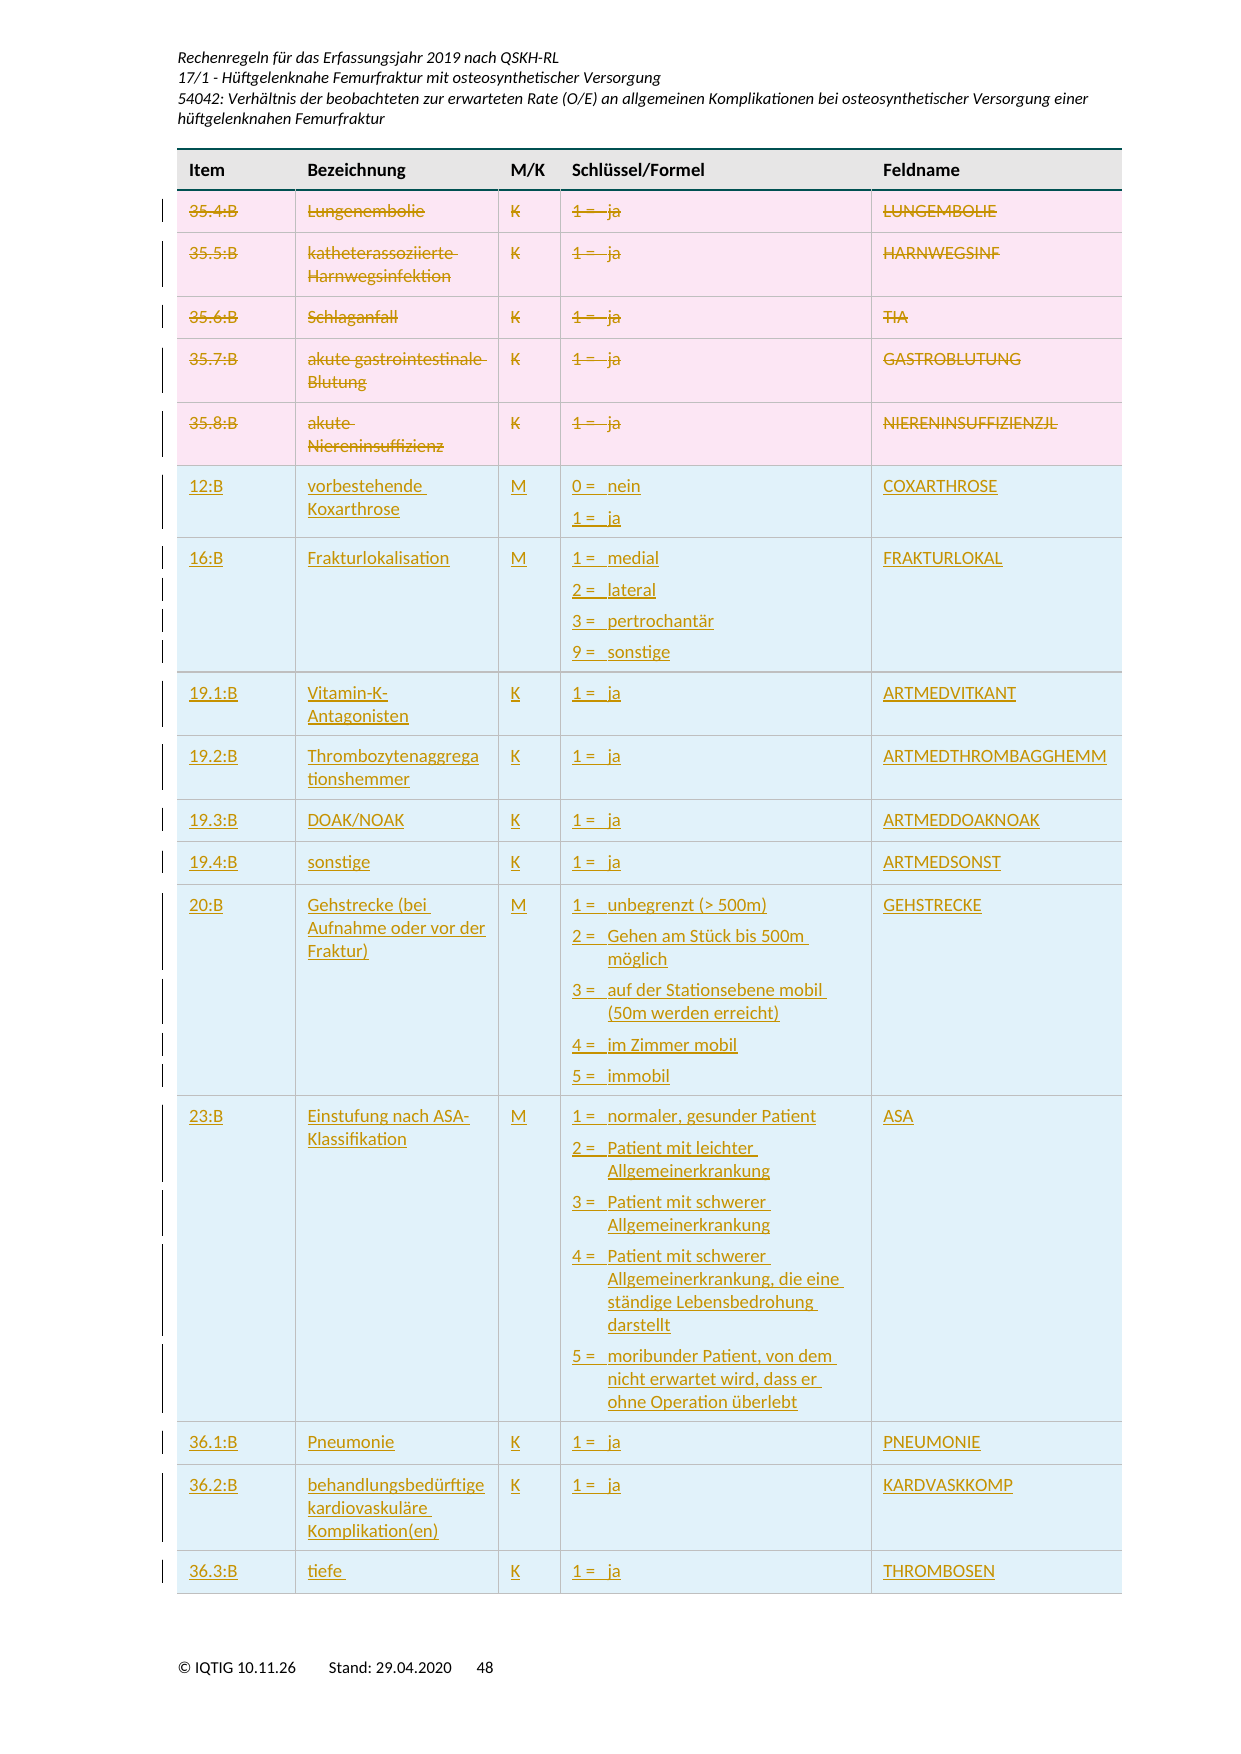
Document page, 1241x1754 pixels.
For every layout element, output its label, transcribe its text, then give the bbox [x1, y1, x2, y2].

table_header Schlüssel/Formel [560, 150, 871, 189]
table_header M/K [499, 150, 560, 189]
table_header Bezeichnung [295, 150, 499, 189]
table_header Feldname [871, 150, 1122, 189]
table_header Item [177, 150, 295, 189]
